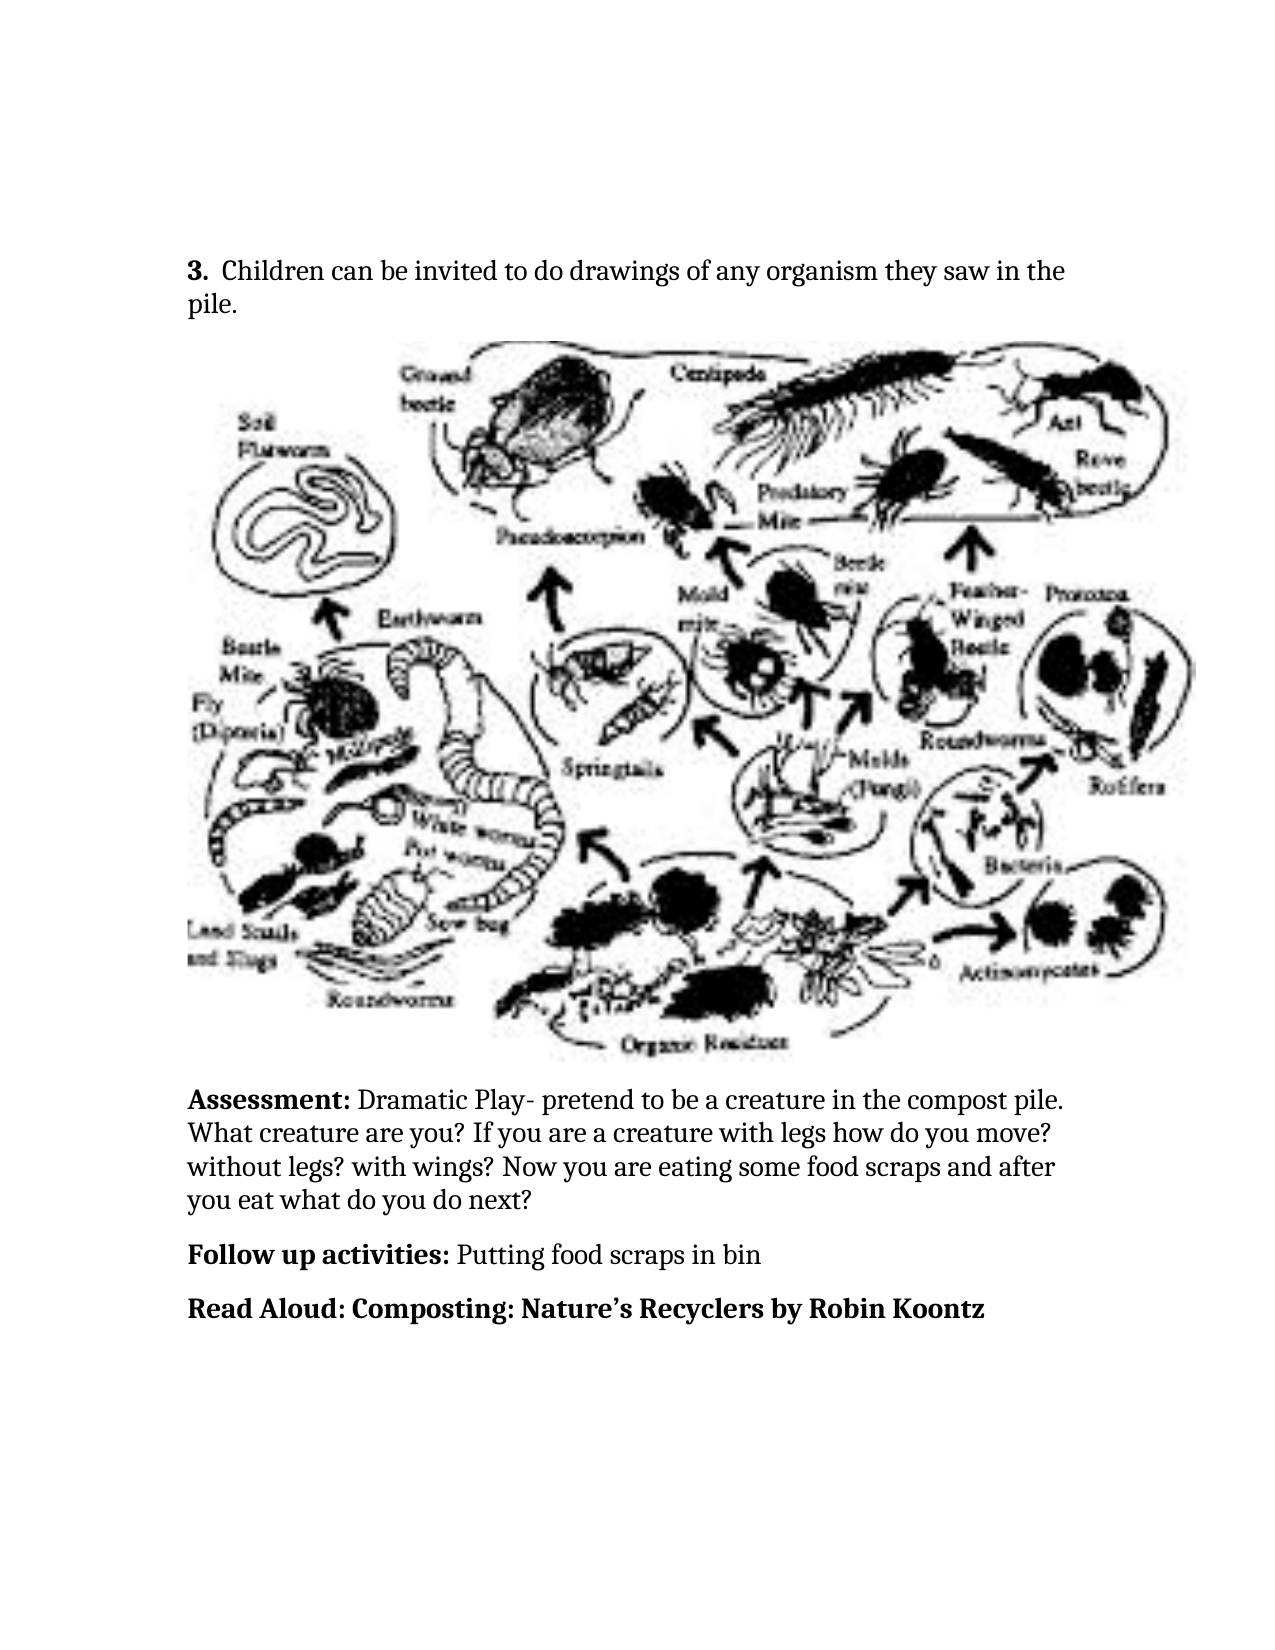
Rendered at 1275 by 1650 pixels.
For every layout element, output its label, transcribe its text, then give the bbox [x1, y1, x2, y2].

text Follow up activities: Putting food scraps in bin [187, 1238, 1087, 1271]
picture [187, 341, 1196, 1062]
text Read Aloud: Composting: Nature’s Recyclers by Robin Koontz [187, 1292, 1087, 1326]
text 3. Children can be invited to do drawings of any organism they saw in the pile. [187, 254, 1087, 321]
text Assessment: Dramatic Play- pretend to be a creature in the compost pile. What creature are you? If you are a creature with legs how do you move? without legs? with wings? Now you are eating some food scraps and after you eat what do you do next? [187, 1083, 1087, 1217]
